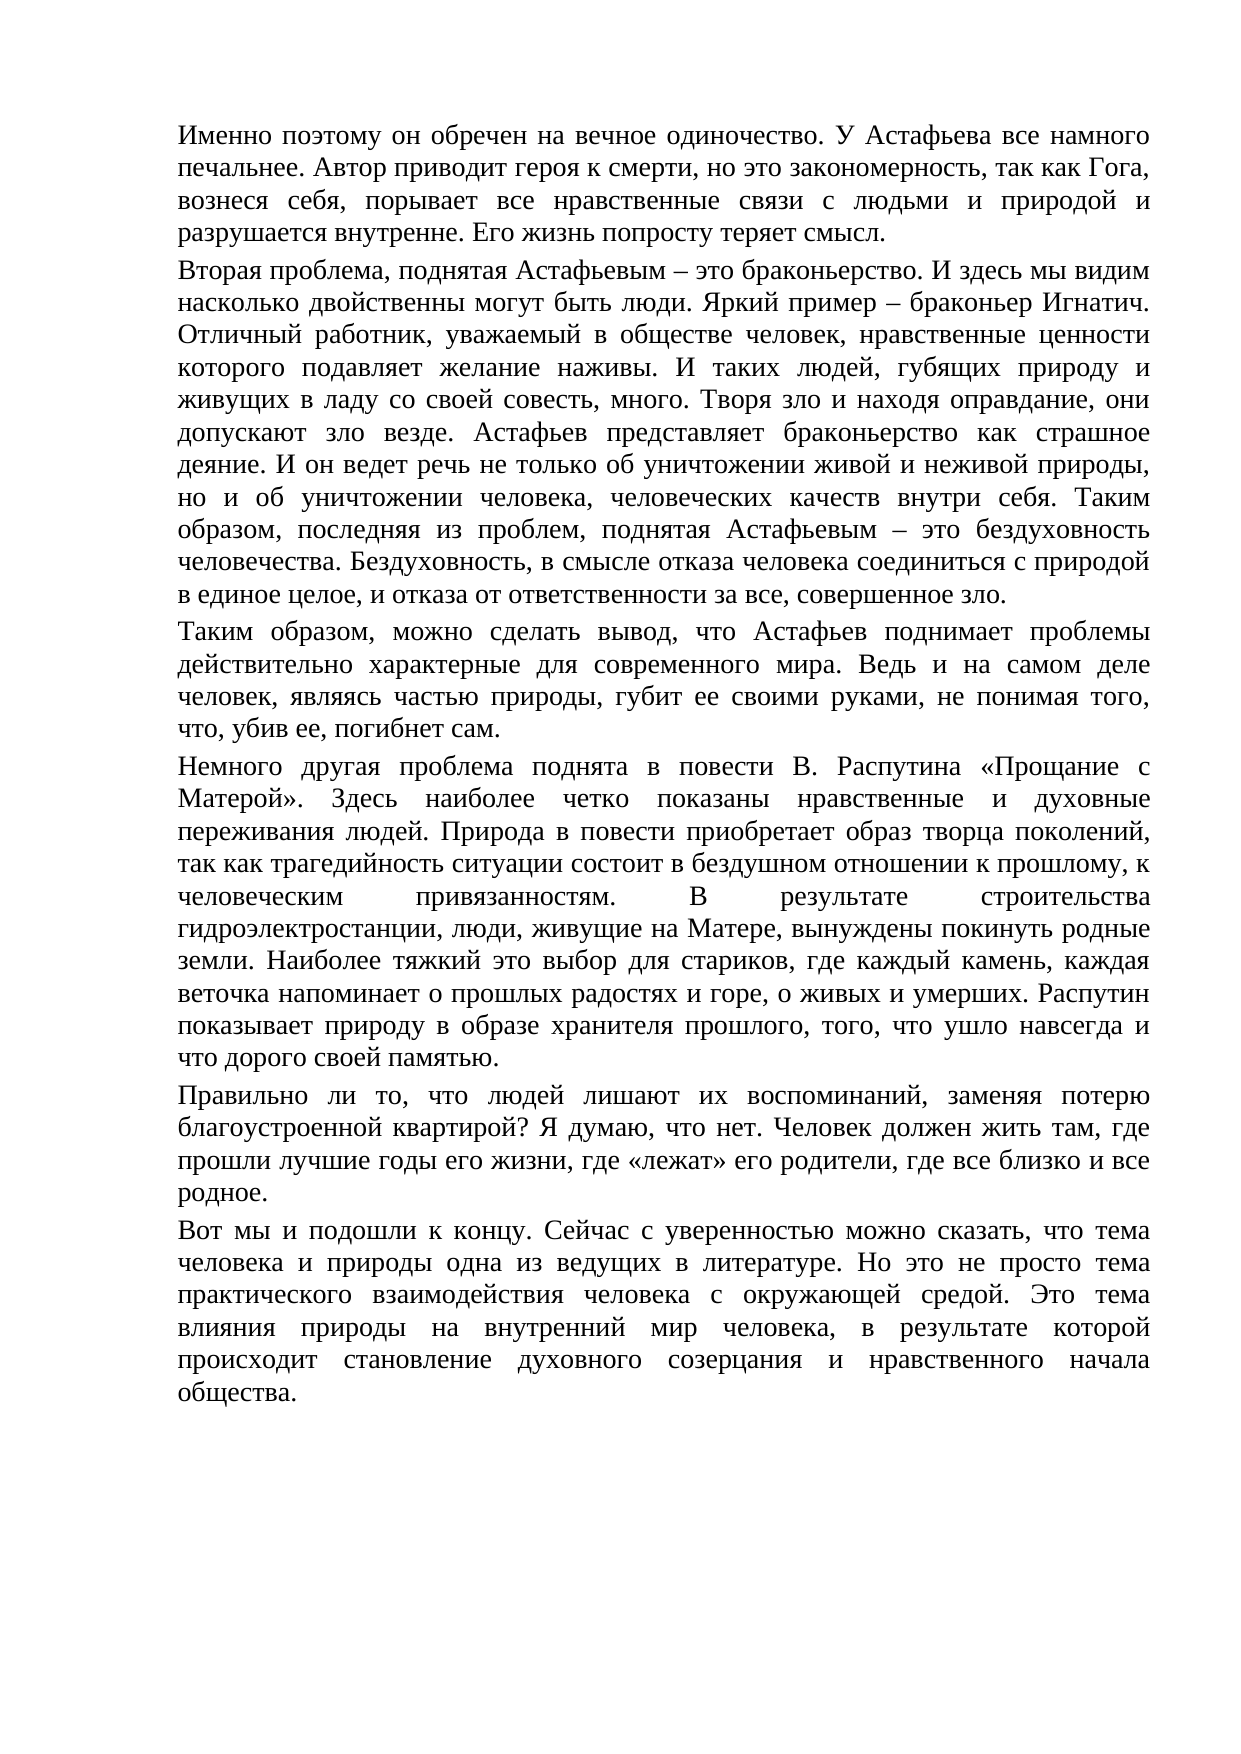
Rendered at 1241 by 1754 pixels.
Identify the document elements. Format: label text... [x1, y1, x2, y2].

text Вторая проблема, поднятая Астафьевым – это браконьерство. И здесь мы видим насколько двойственны могут быть люди. Яркий пример – браконьер Игнатич. Отличный работник, уважаемый в обществе человек, нравственные ценности которого подавляет желание наживы. И таких людей, губящих природу и живущих в ладу со своей совесть, много. Творя зло и находя оправдание, они допускают зло везде. Астафьев представляет браконьерство как страшное деяние. И он ведет речь не только об уничтожении живой и неживой природы, но и об уничтожении человека, человеческих качеств внутри себя. Таким образом, последняя из проблем, поднятая Астафьевым – это бездуховность человечества. Бездуховность, в смысле отказа человека соединиться с природой в единое целое, и отказа от ответственности за все, совершенное зло. [177, 253, 1152, 609]
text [177, 118, 1152, 248]
text Таким образом, можно сделать вывод, что Астафьев поднимает проблемы действительно характерные для современного мира. Ведь и на самом деле человек, являясь частью природы, губит ее своими руками, не понимая того, что, убив ее, погибнет сам. [177, 614, 1152, 744]
text Правильно ли то, что людей лишают их воспоминаний, заменяя потерю благоустроенной квартирой? Я думаю, что нет. Человек должен жить там, где прошли лучшие годы его жизни, где «лежат» его родители, где все близко и все родное. [177, 1078, 1152, 1208]
text Немного другая проблема поднята в повести В. Распутина «Прощание с Матерой». Здесь наиболее четко показаны нравственные и духовные переживания людей. Природа в повести приобретает образ творца поколений, так как трагедийность ситуации состоит в бездушном отношении к прошлому, к человеческим привязанностям. В результате строительства гидроэлектростанции, люди, живущие на Матере, вынуждены покинуть родные земли. Наиболее тяжкий это выбор для стариков, где каждый камень, каждая веточка напоминает о прошлых радостях и горе, о живых и умерших. Распутин показывает природу в образе хранителя прошлого, того, что ушло навсегда и что дорого своей памятью. [177, 749, 1152, 1073]
text Вот мы и подошли к концу. Сейчас с уверенностью можно сказать, что тема человека и природы одна из ведущих в литературе. Но это не просто тема практического взаимодействия человека с окружающей средой. Это тема влияния природы на внутренний мир человека, в результате которой происходит становление духовного созерцания и нравственного начала общества. [177, 1213, 1152, 1407]
